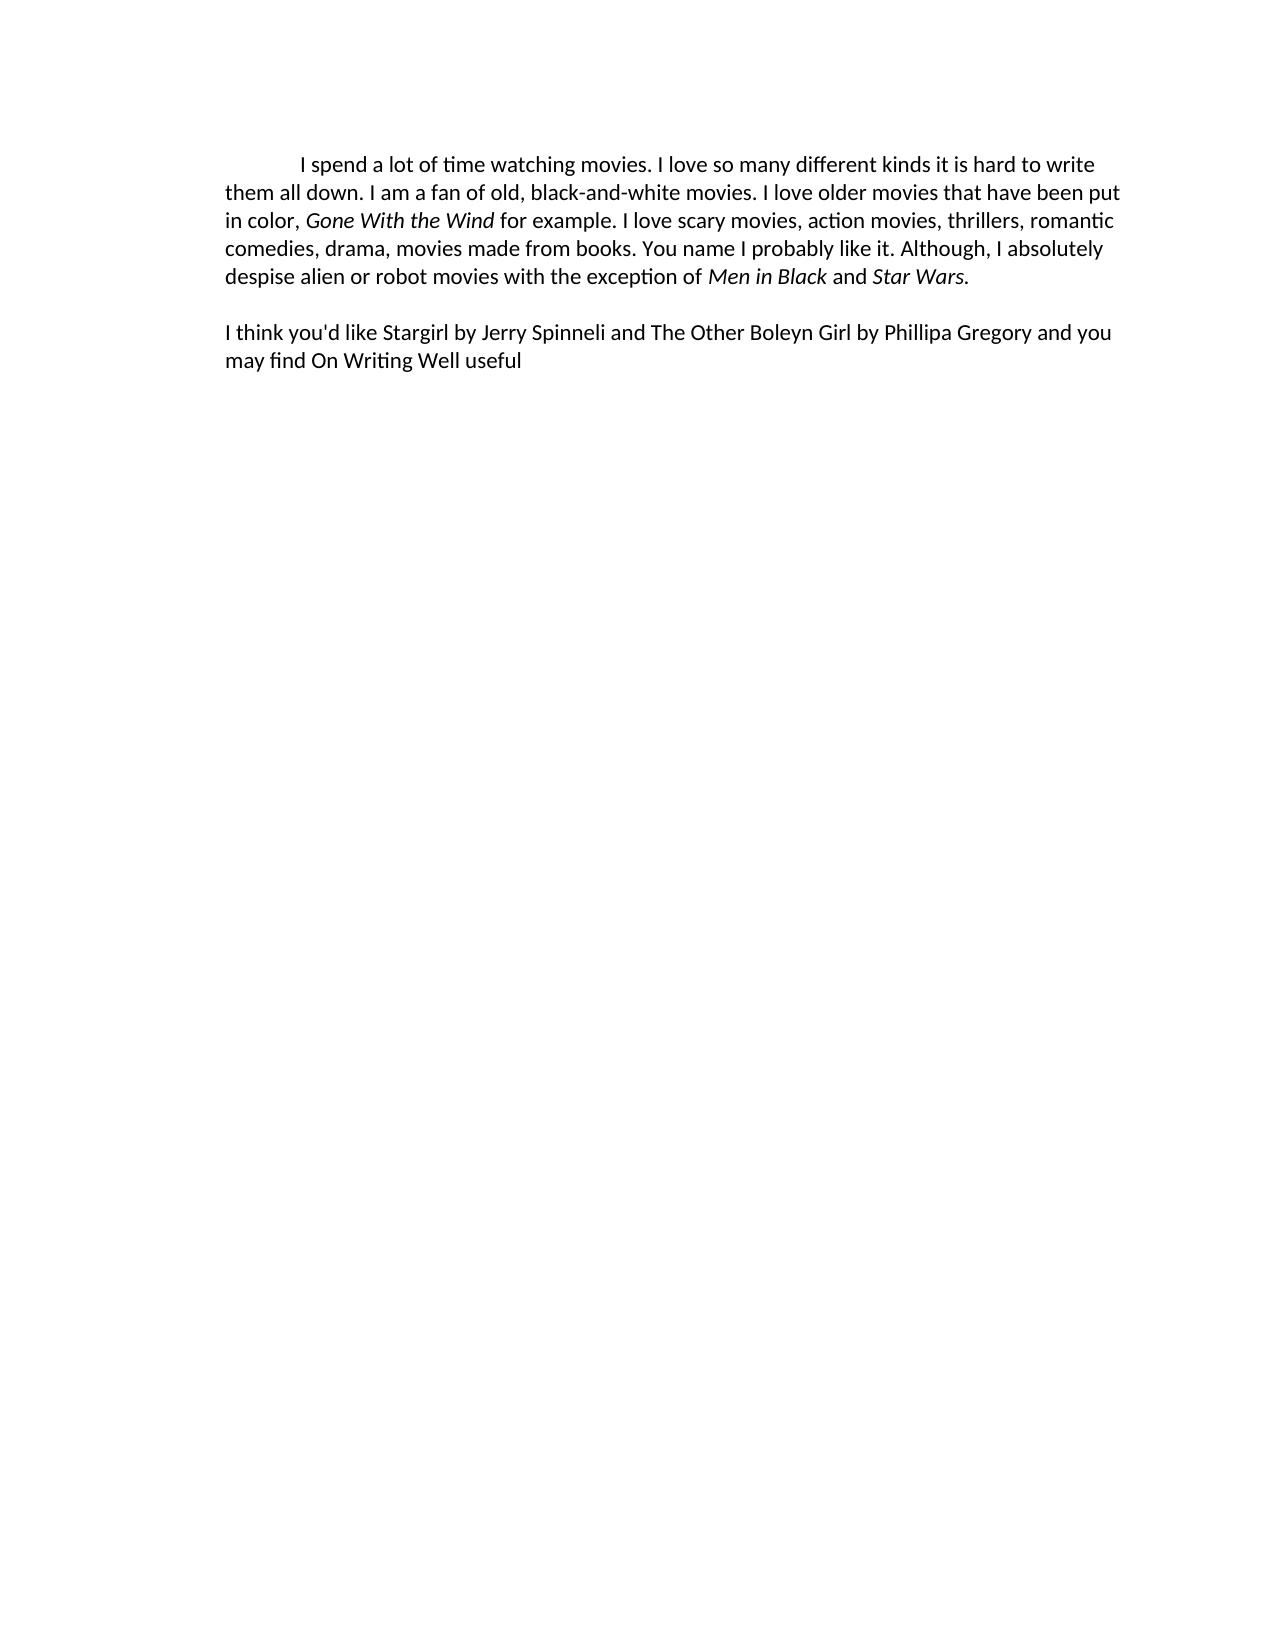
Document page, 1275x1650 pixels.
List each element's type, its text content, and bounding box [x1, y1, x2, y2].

list I think you'd like Stargirl by Jerry Spinneli and The Other Boleyn Girl by Phillipa Gregory and you may find On Writing Well useful [225, 318, 1125, 374]
list I spend a lot of time watching movies. I love so many different kinds it is hard to write them all down. I am a fan of old, black-and-white movies. I love older movies that have been put in color, Gone With the Wind for example. I love scary movies, action movies, thrillers, romantic comedies, drama, movies made from books. You name I probably like it. Although, I absolutely despise alien or robot movies with the exception of Men in Black and Star Wars. [225, 150, 1125, 290]
